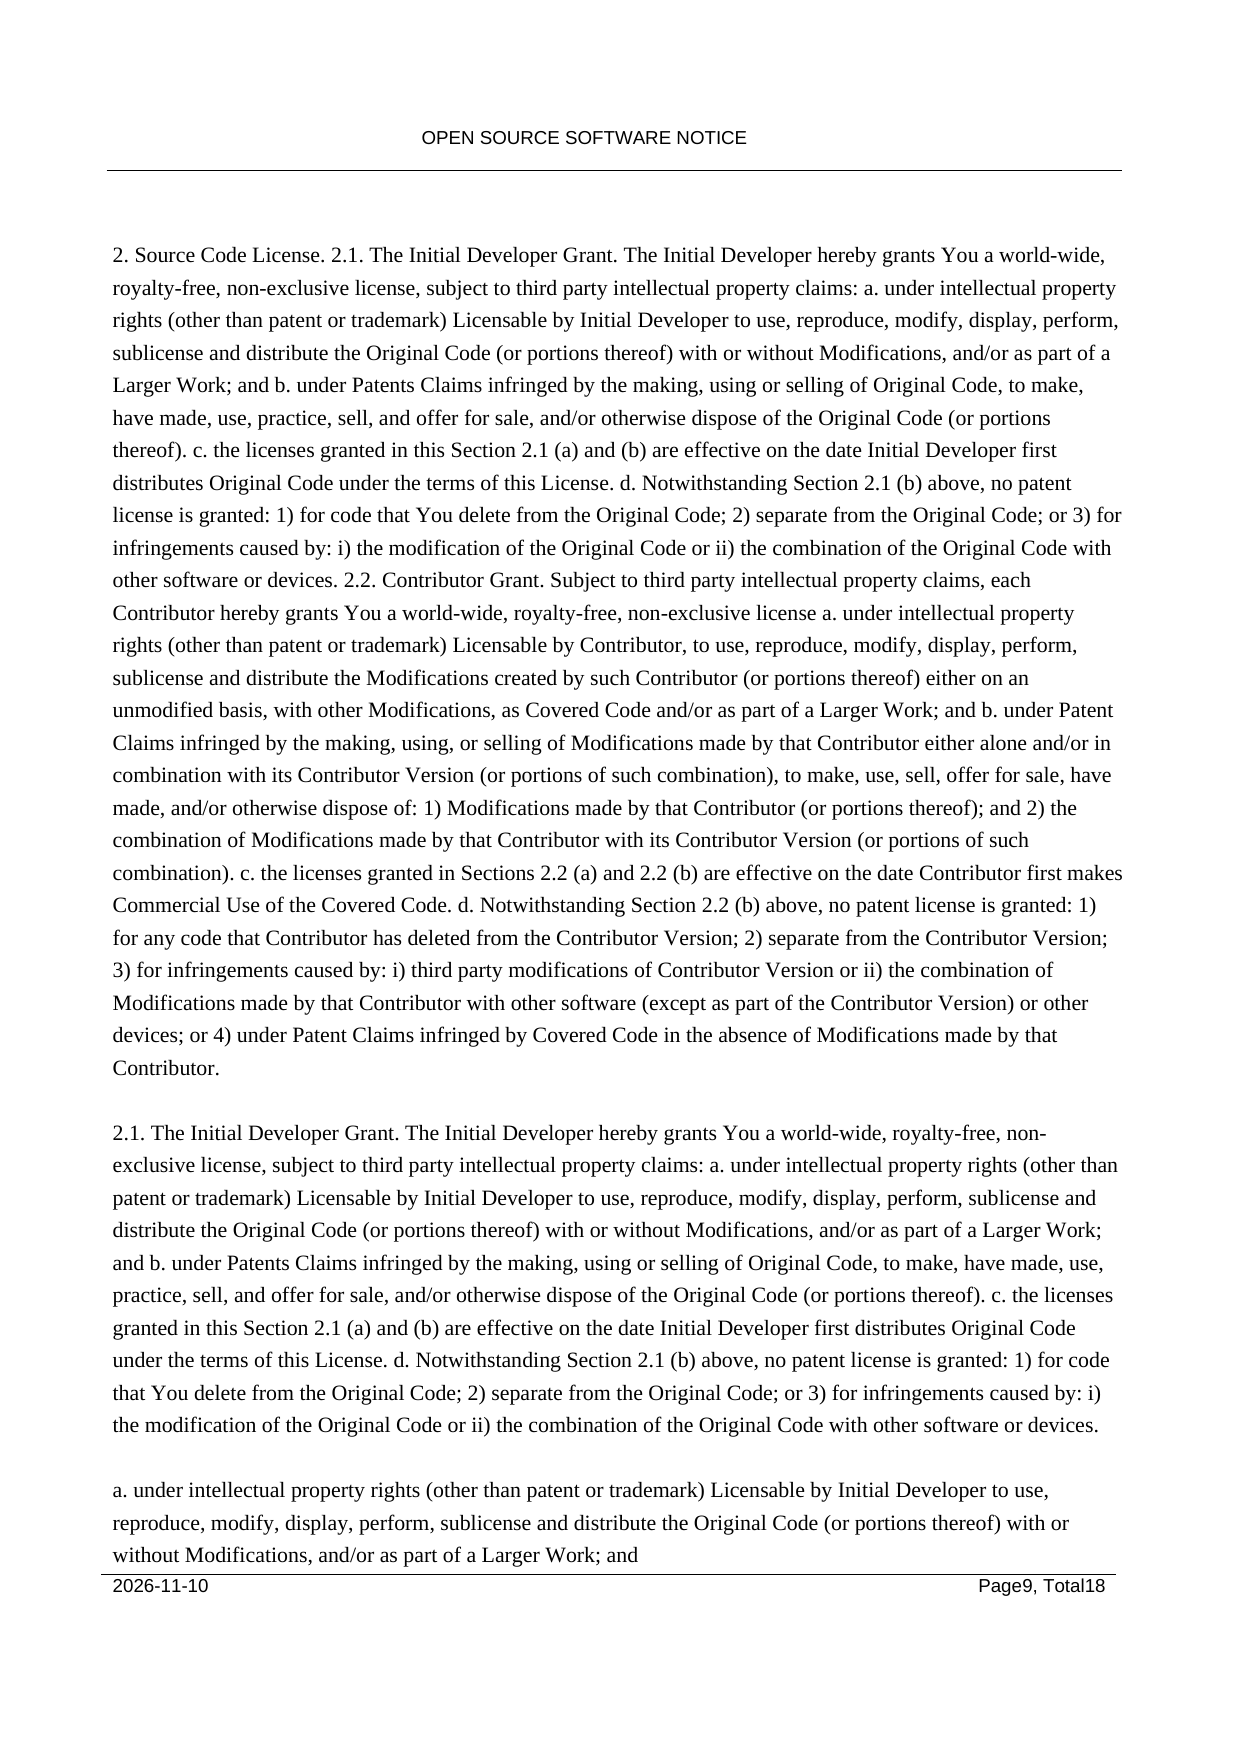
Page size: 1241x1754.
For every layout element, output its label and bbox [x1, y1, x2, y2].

text [112, 206, 1128, 1571]
